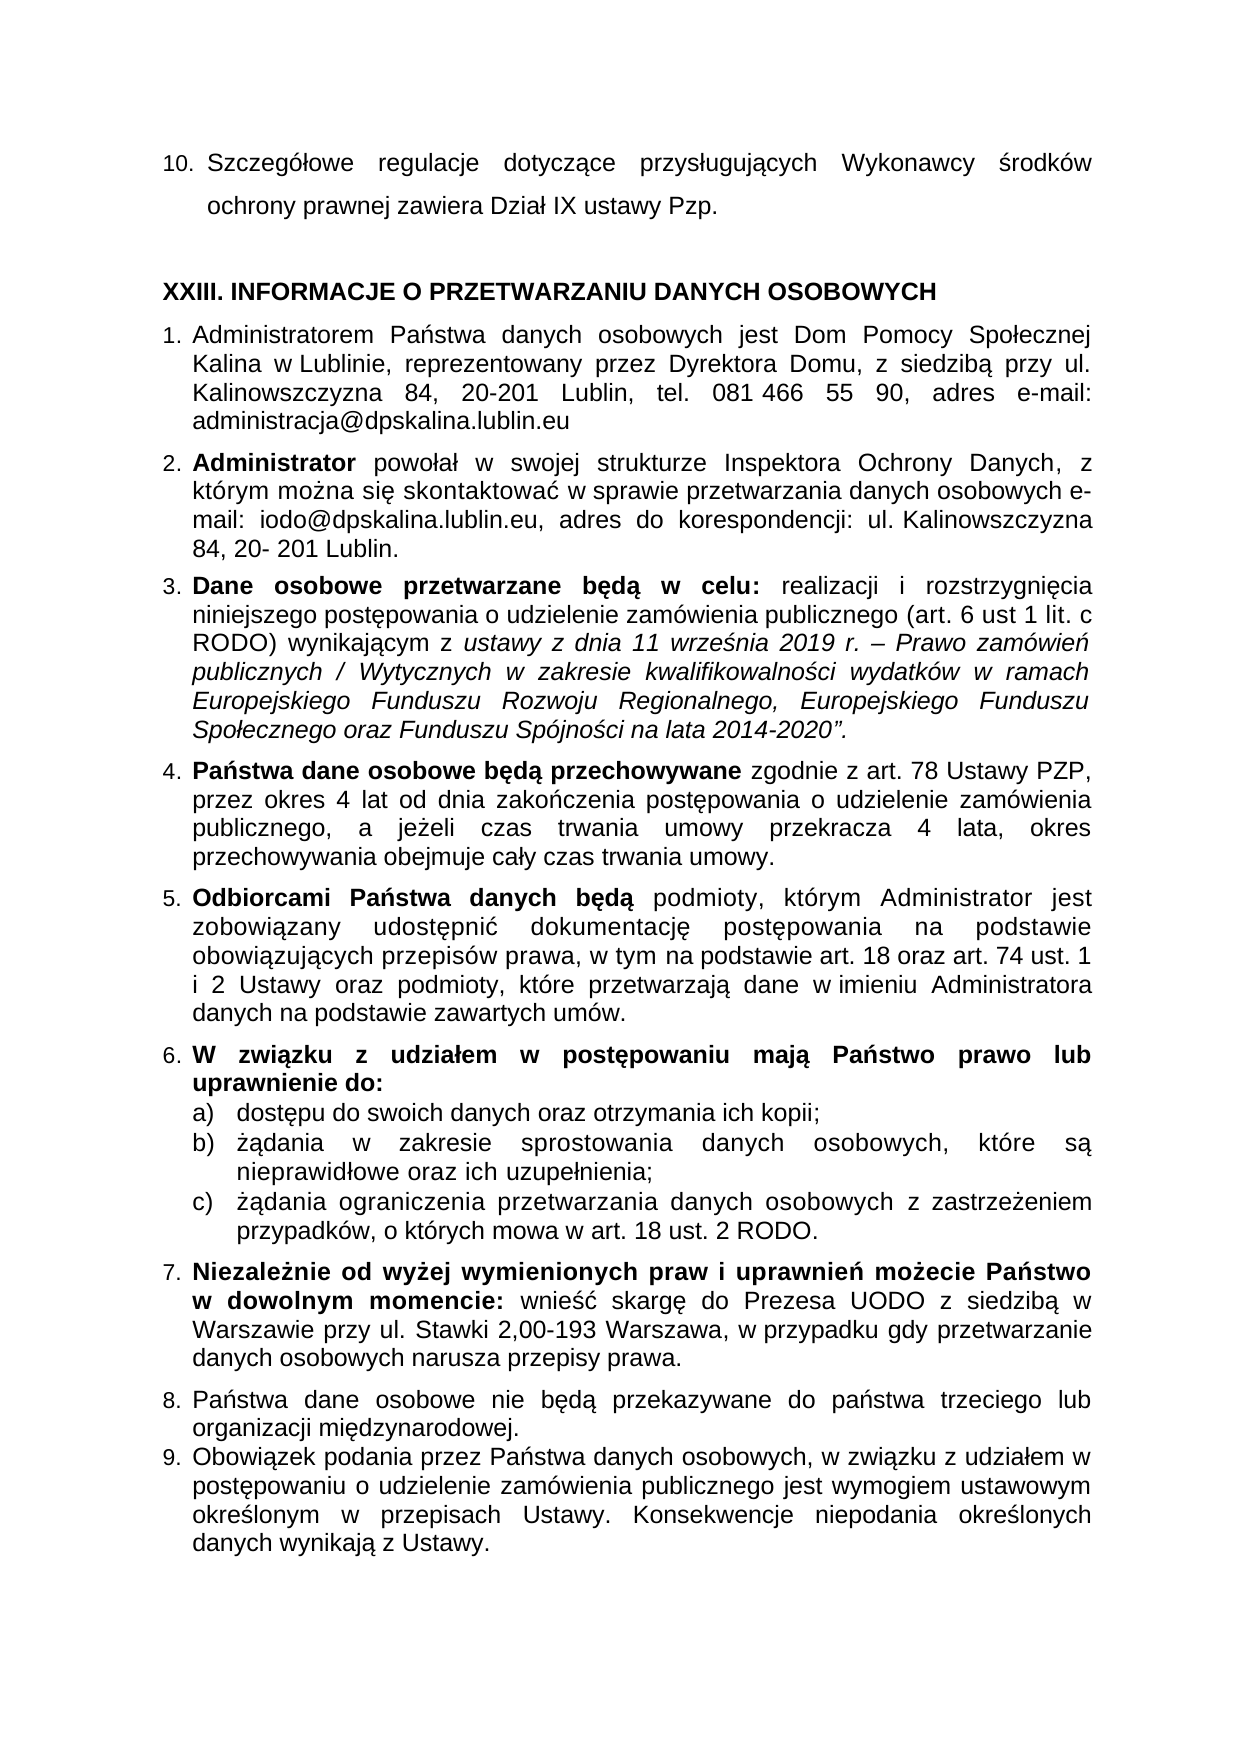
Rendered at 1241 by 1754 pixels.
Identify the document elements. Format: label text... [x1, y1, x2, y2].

list Obowiązek podania przez Państwa danych osobowych, w związku z udziałem w postępowaniu o udzielenie zamówienia publicznego jest wymogiem ustawowym określonym w przepisach Ustawy. Konsekwencje niepodania określonych danych wynikają z Ustawy. [162, 1442, 1093, 1557]
list W związku z udziałem w postępowaniu mają Państwo prawo lub uprawnienie do: [162, 1040, 1093, 1097]
list Odbiorcami Państwa danych będą podmioty, którym Administrator jest zobowiązany udostępnić dokumentację postępowania na podstawie obowiązujących przepisów prawa, w tym na podstawie art. 18 oraz art. 74 ust. 1 i 2 Ustawy oraz podmioty, które przetwarzają dane w imieniu Administratora danych na podstawie zawartych umów. [162, 883, 1093, 1027]
list Państwa dane osobowe będą przechowywane zgodnie z art. 78 Ustawy PZP, przez okres 4 lat od dnia zakończenia postępowania o udzielenie zamówienia publicznego, a jeżeli czas trwania umowy przekracza 4 lata, okres przechowywania obejmuje cały czas trwania umowy. [162, 756, 1093, 871]
list Szczegółowe regulacje dotyczące przysługujących Wykonawcy środków ochrony prawnej zawiera Dział IX ustawy Pzp. [162, 148, 1093, 219]
list Administrator powołał w swojej strukturze Inspektora Ochrony Danych, z którym można się skontaktować w sprawie przetwarzania danych osobowych e-mail: iodo@dpskalina.lublin.eu, adres do korespondencji: ul. Kalinowszczyzna 84, 20- 201 Lublin. [162, 448, 1093, 563]
list dostępu do swoich danych oraz otrzymania ich kopii; [192, 1098, 1093, 1127]
list Państwa dane osobowe nie będą przekazywane do państwa trzeciego lub organizacji międzynarodowej. [162, 1385, 1093, 1442]
list żądania w zakresie sprostowania danych osobowych, które są nieprawidłowe oraz ich uzupełnienia; [192, 1128, 1093, 1186]
list Administratorem Państwa danych osobowych jest Dom Pomocy Społecznej Kalina w Lublinie, reprezentowany przez Dyrektora Domu, z siedzibą przy ul. Kalinowszczyzna 84, 20-201 Lublin, tel. 081 466 55 90, adres e-mail: administracja@dpskalina.lublin.eu [162, 320, 1093, 435]
list Dane osobowe przetwarzane będą w celu: realizacji i rozstrzygnięcia niniejszego postępowania o udzielenie zamówienia publicznego (art. 6 ust 1 lit. c RODO) wynikającym z ustawy z dnia 11 września 2019 r. – Prawo zamówień publicznych / Wytycznych w zakresie kwalifikowalności wydatków w ramach Europejskiego Funduszu Rozwoju Regionalnego, Europejskiego Funduszu Społecznego oraz Funduszu Spójności na lata 2014-2020”. [162, 571, 1093, 743]
list żądania ograniczenia przetwarzania danych osobowych z zastrzeżeniem przypadków, o których mowa w art. 18 ust. 2 RODO. [192, 1187, 1093, 1245]
text XXIII. INFORMACJE O PRZETWARZANIU DANYCH OSOBOWYCH [162, 277, 1093, 306]
list Niezależnie od wyżej wymienionych praw i uprawnień możecie Państwo w dowolnym momencie: wnieść skargę do Prezesa UODO z siedzibą w Warszawie przy ul. Stawki 2,00-193 Warszawa, w przypadku gdy przetwarzanie danych osobowych narusza przepisy prawa. [162, 1257, 1093, 1372]
